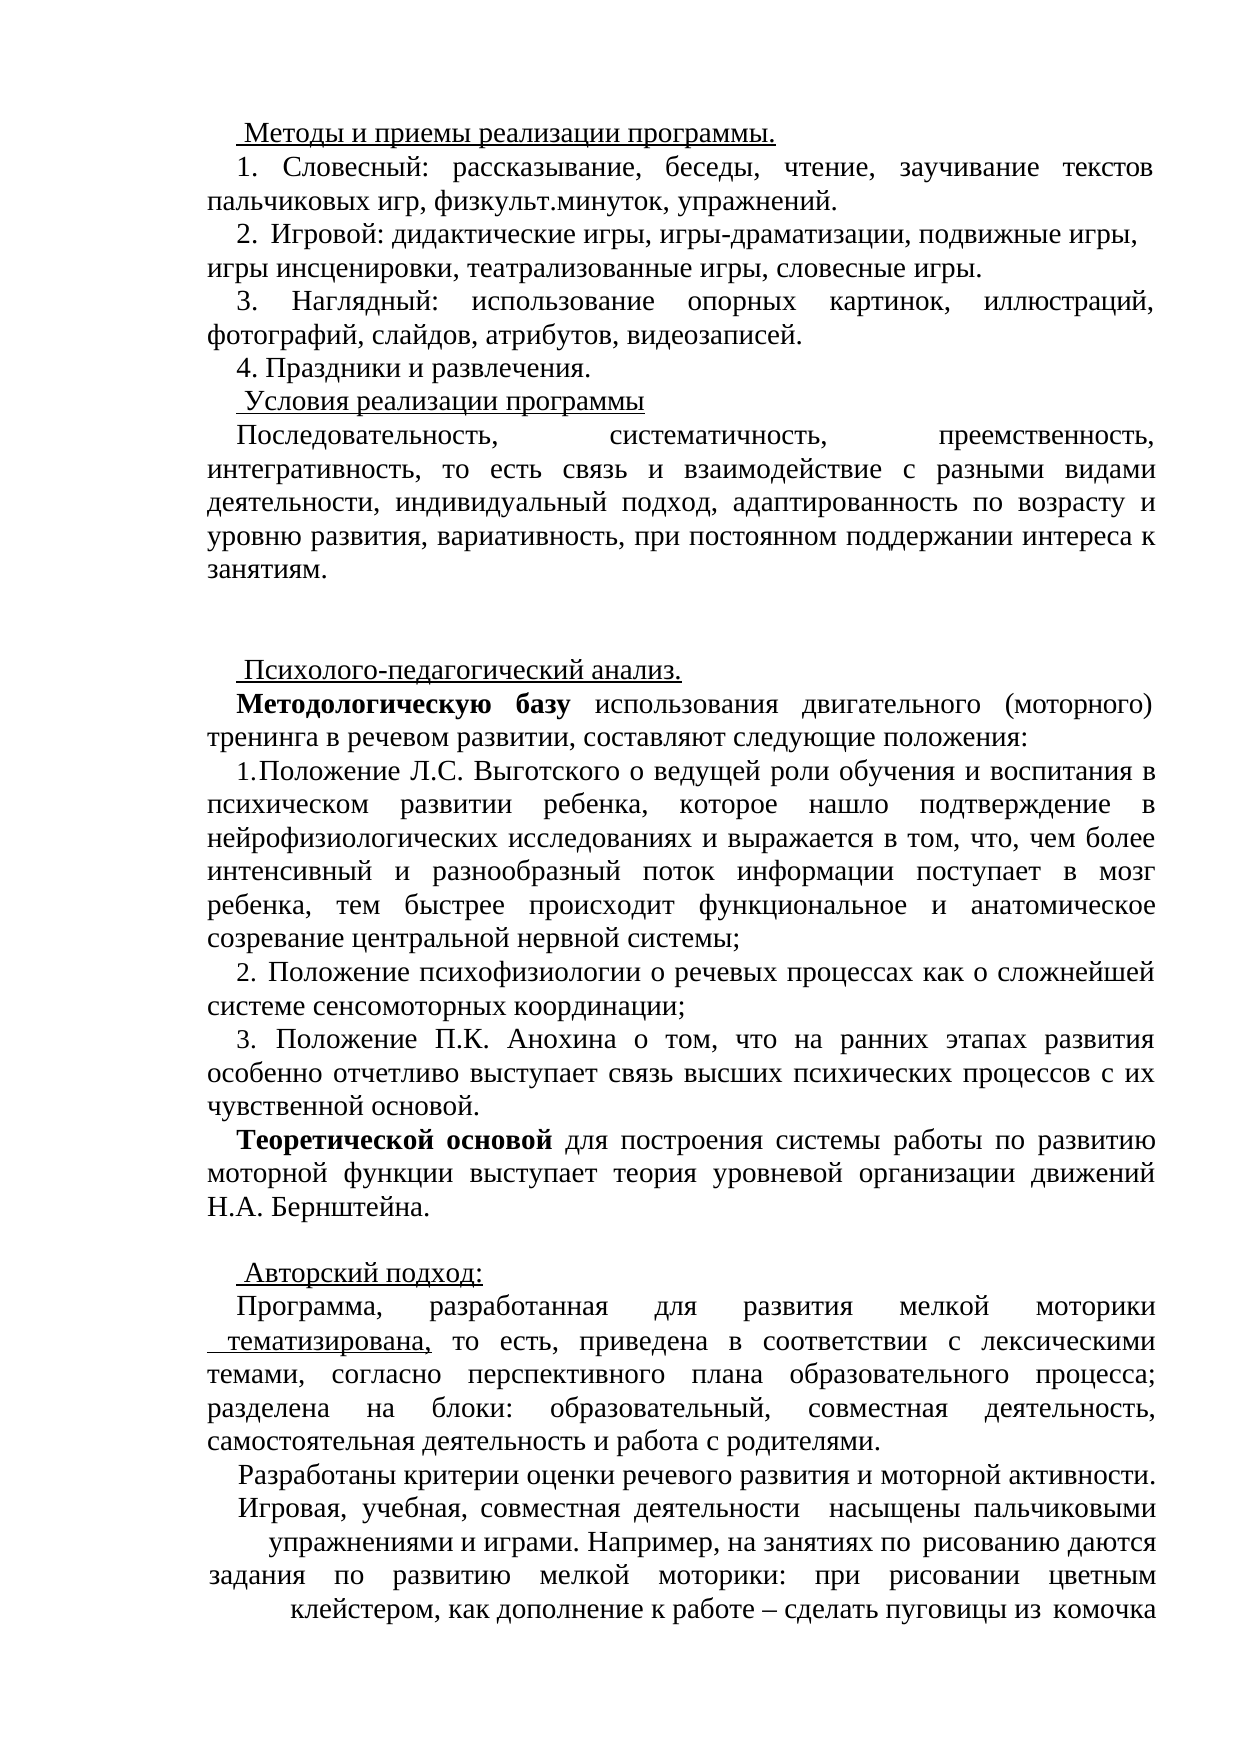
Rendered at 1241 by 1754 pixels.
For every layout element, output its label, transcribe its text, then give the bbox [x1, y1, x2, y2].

text Программа, разработанная для развития мелкой моторики [236, 1289, 1167, 1323]
text Теоретической основой для построения системы работы по развитию моторной функции выступает теория уровневой организации движений Н.А. Бернштейна. [207, 1122, 1156, 1222]
text Разработаны критерии оценки речевого развития и моторной активности. Игровая, учебная, совместная деятельности насыщены пальчиковыми упражнениями и играми. Например, на занятиях по рисованию даются задания по развитию мелкой моторики: при рисовании цветным клейстером, как дополнение к работе – сделать пуговицы из комочка [207, 1457, 1156, 1624]
text Методологическую базу использования двигательного (моторного) тренинга в речевом развитии, составляют следующие положения: [207, 686, 1156, 753]
list Игровой: дидактические игры, игры-драматизации, подвижные игры, игры инсценировки, театрализованные игры, словесные игры. [207, 216, 1157, 283]
text Методы и приемы реализации программы. [236, 115, 1167, 149]
list Положение Л.С. Выготского о ведущей роли обучения и воспитания в психическом развитии ребенка, которое нашло подтверждение в нейрофизиологических исследованиях и выражается в том, что, чем более интенсивный и разнообразный поток информации поступает в мозг ребенка, тем быстрее происходит функциональное и анатомическое созревание центральной нервной системы; [207, 753, 1157, 954]
text Условия реализации программы [236, 384, 1167, 417]
list Словесный: рассказывание, беседы, чтение, заучивание текстов пальчиковых игр, физкульт.минуток, упражнений. [207, 149, 1156, 216]
list Праздники и развлечения. [236, 350, 1167, 384]
text Авторский подход: [236, 1256, 1167, 1289]
list Положение П.К. Анохина о том, что на ранних этапах развития особенно отчетливо выступает связь высших психических процессов с их чувственной основой. [207, 1021, 1156, 1122]
text тематизирована, то есть, приведена в соответствии с лексическими темами, согласно перспективного плана образовательного процесса; разделена на блоки: образовательный, совместная деятельность, самостоятельная деятельность и работа с родителями. [207, 1323, 1156, 1457]
text Психолого-педагогический анализ. [236, 652, 1167, 686]
text Последовательность, систематичность, преемственность, интегративность, то есть связь и взаимодействие с разными видами деятельности, индивидуальный подход, адаптированность по возрасту и уровню развития, вариативность, при постоянном поддержании интереса к занятиям. [207, 417, 1157, 585]
list Положение психофизиологии о речевых процессах как о сложнейшей системе сенсомоторных координации; [207, 954, 1156, 1021]
list Наглядный: использование опорных картинок, иллюстраций, фотографий, слайдов, атрибутов, видеозаписей. [207, 283, 1156, 350]
